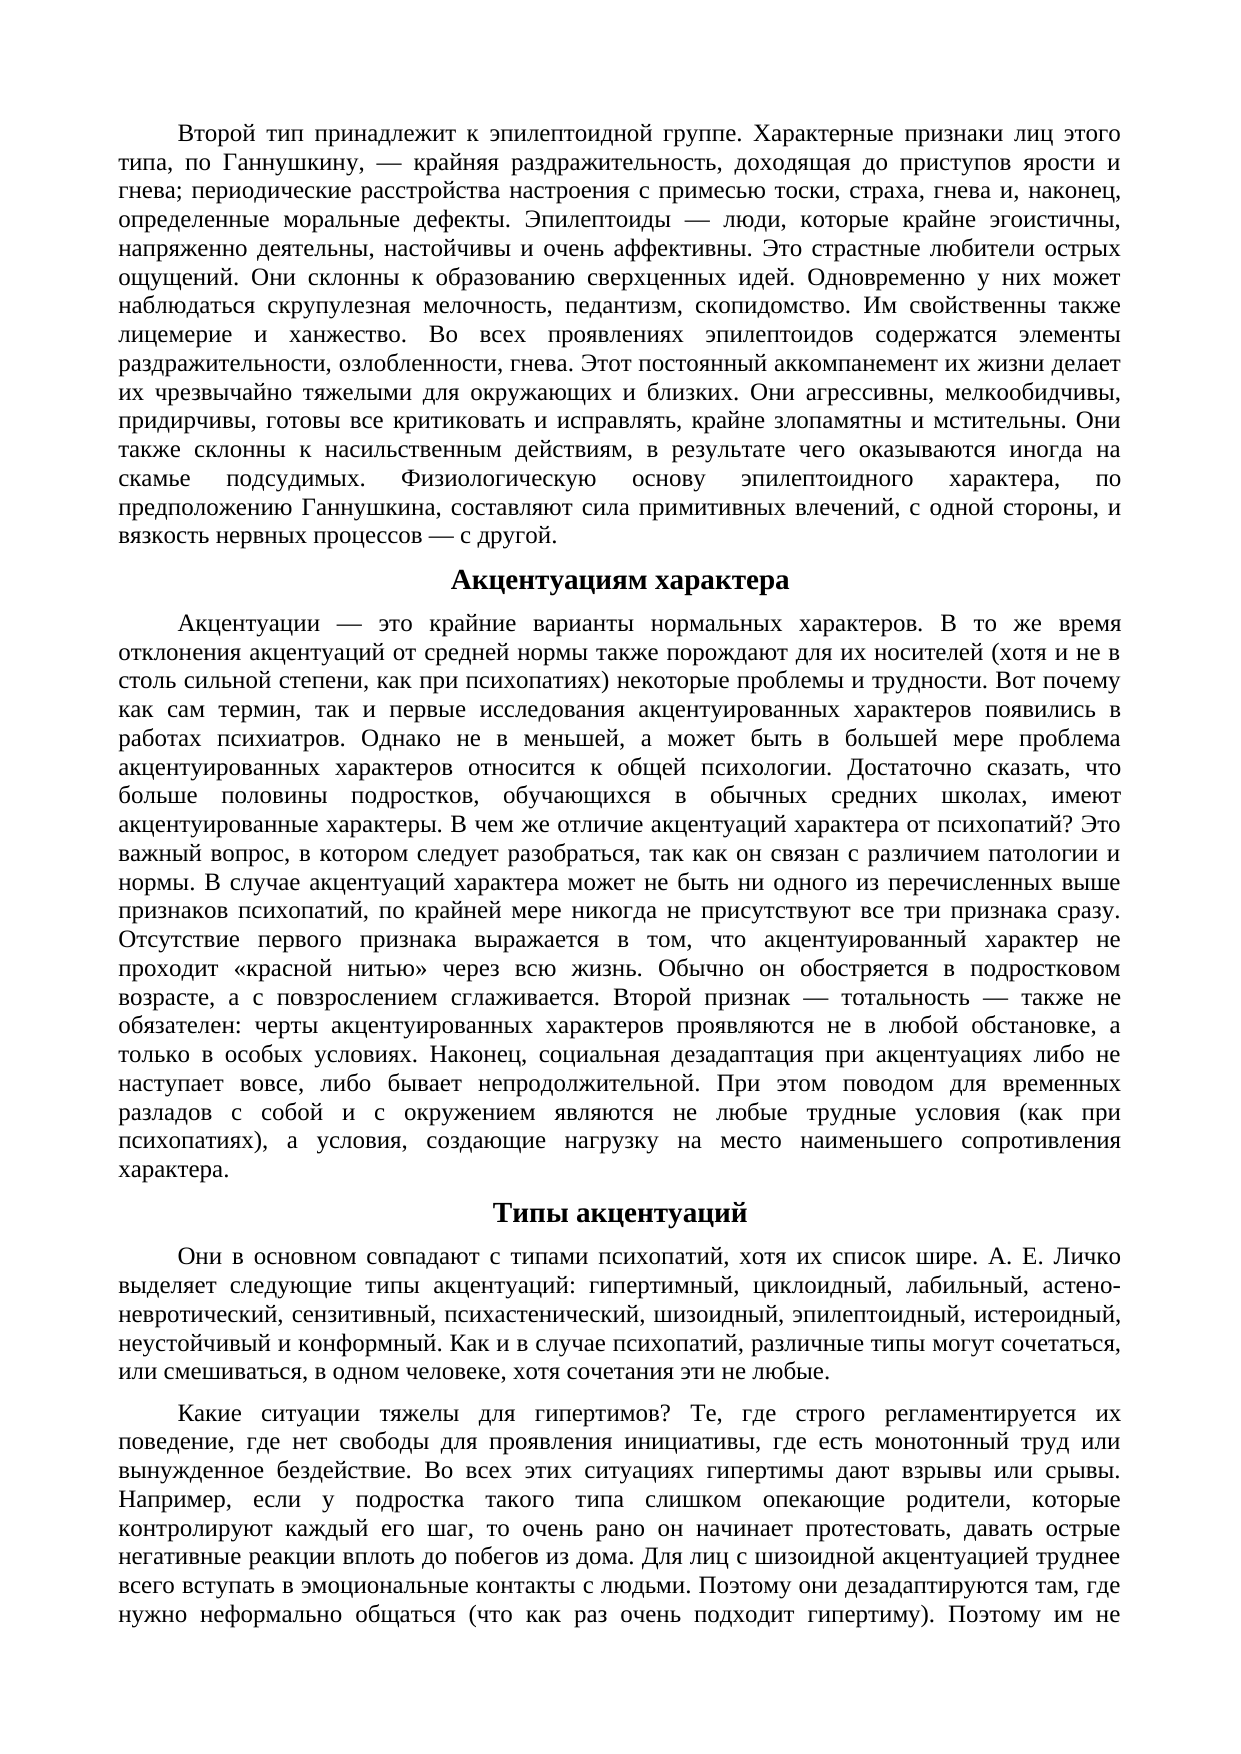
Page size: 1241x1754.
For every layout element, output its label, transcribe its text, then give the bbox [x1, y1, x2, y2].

text Типы акцентуаций [118, 1195, 1122, 1229]
text Они в основном совпадают с типами психопатий, хотя их список шире. А. Е. Личко выделяет следующие типы акцентуаций: гипертимный, циклоидный, лабильный, астено-невротический, сензитивный, психастенический, шизоидный, эпилептоидный, истероидный, неустойчивый и конформный. Как и в случае психопатий, различные типы могут сочетаться, или смешиваться, в одном человеке, хотя сочетания эти не любые. [118, 1241, 1122, 1385]
text Второй тип принадлежит к эпилептоидной группе. Характерные признаки лиц этого типа, по Ганнушкину, — крайняя раздражительность, доходящая до приступов ярости и гнева; периодические расстройства настроения с примесью тоски, страха, гнева и, наконец, определенные моральные дефекты. Эпилептоиды — люди, которые крайне эгоистичны, напряженно деятельны, настойчивы и очень аффективны. Это страстные любители острых ощущений. Они склонны к образованию сверхценных идей. Одновременно у них может наблюдаться скрупулезная мелочность, педантизм, скопидомство. Им свойственны также лицемерие и ханжество. Во всех проявлениях эпилептоидов содержатся элементы раздражительности, озлобленности, гнева. Этот постоянный аккомпанемент их жизни делает их чрезвычайно тяжелыми для окружающих и близких. Они агрессивны, мелкообидчивы, придирчивы, готовы все критиковать и исправлять, крайне злопамятны и мстительны. Они также склонны к насильственным действиям, в результате чего оказываются иногда на скамье подсудимых. Физиологическую основу эпилептоидного характера, по предположению Ганнушкина, составляют сила примитивных влечений, с одной стороны, и вязкость нервных процессов — с другой. [118, 118, 1122, 549]
text Акцентуациям характера [118, 562, 1122, 595]
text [118, 1398, 1122, 1628]
text Акцентуации — это крайние варианты нормальных характеров. В то же время отклонения акцентуаций от средней нормы также порождают для их носителей (хотя и не в столь сильной степени, как при психопатиях) некоторые проблемы и трудности. Вот почему как сам термин, так и первые исследования акцентуированных характеров появились в работах психиатров. Однако не в меньшей, а может быть в большей мере проблема акцентуированных характеров относится к общей психологии. Достаточно сказать, что больше половины подростков, обучающихся в обычных средних школах, имеют акцентуированные характеры. В чем же отличие акцентуаций характера от психопатий? Это важный вопрос, в котором следует разобраться, так как он связан с различием патологии и нормы. В случае акцентуаций характера может не быть ни одного из перечисленных выше признаков психопатий, по крайней мере никогда не присутствуют все три признака сразу. Отсутствие первого признака выражается в том, что акцентуированный характер не проходит «красной нитью» через всю жизнь. Обычно он обостряется в подростковом возрасте, а с повзрослением сглаживается. Второй признак — тотальность — также не обязателен: черты акцентуированных характеров проявляются не в любой обстановке, а только в особых условиях. Наконец, социальная дезадаптация при акцентуациях либо не наступает вовсе, либо бывает непродолжительной. При этом поводом для временных разладов с собой и с окружением являются не любые трудные условия (как при психопатиях), а условия, создающие нагрузку на место наименьшего сопротивления характера. [118, 608, 1122, 1183]
